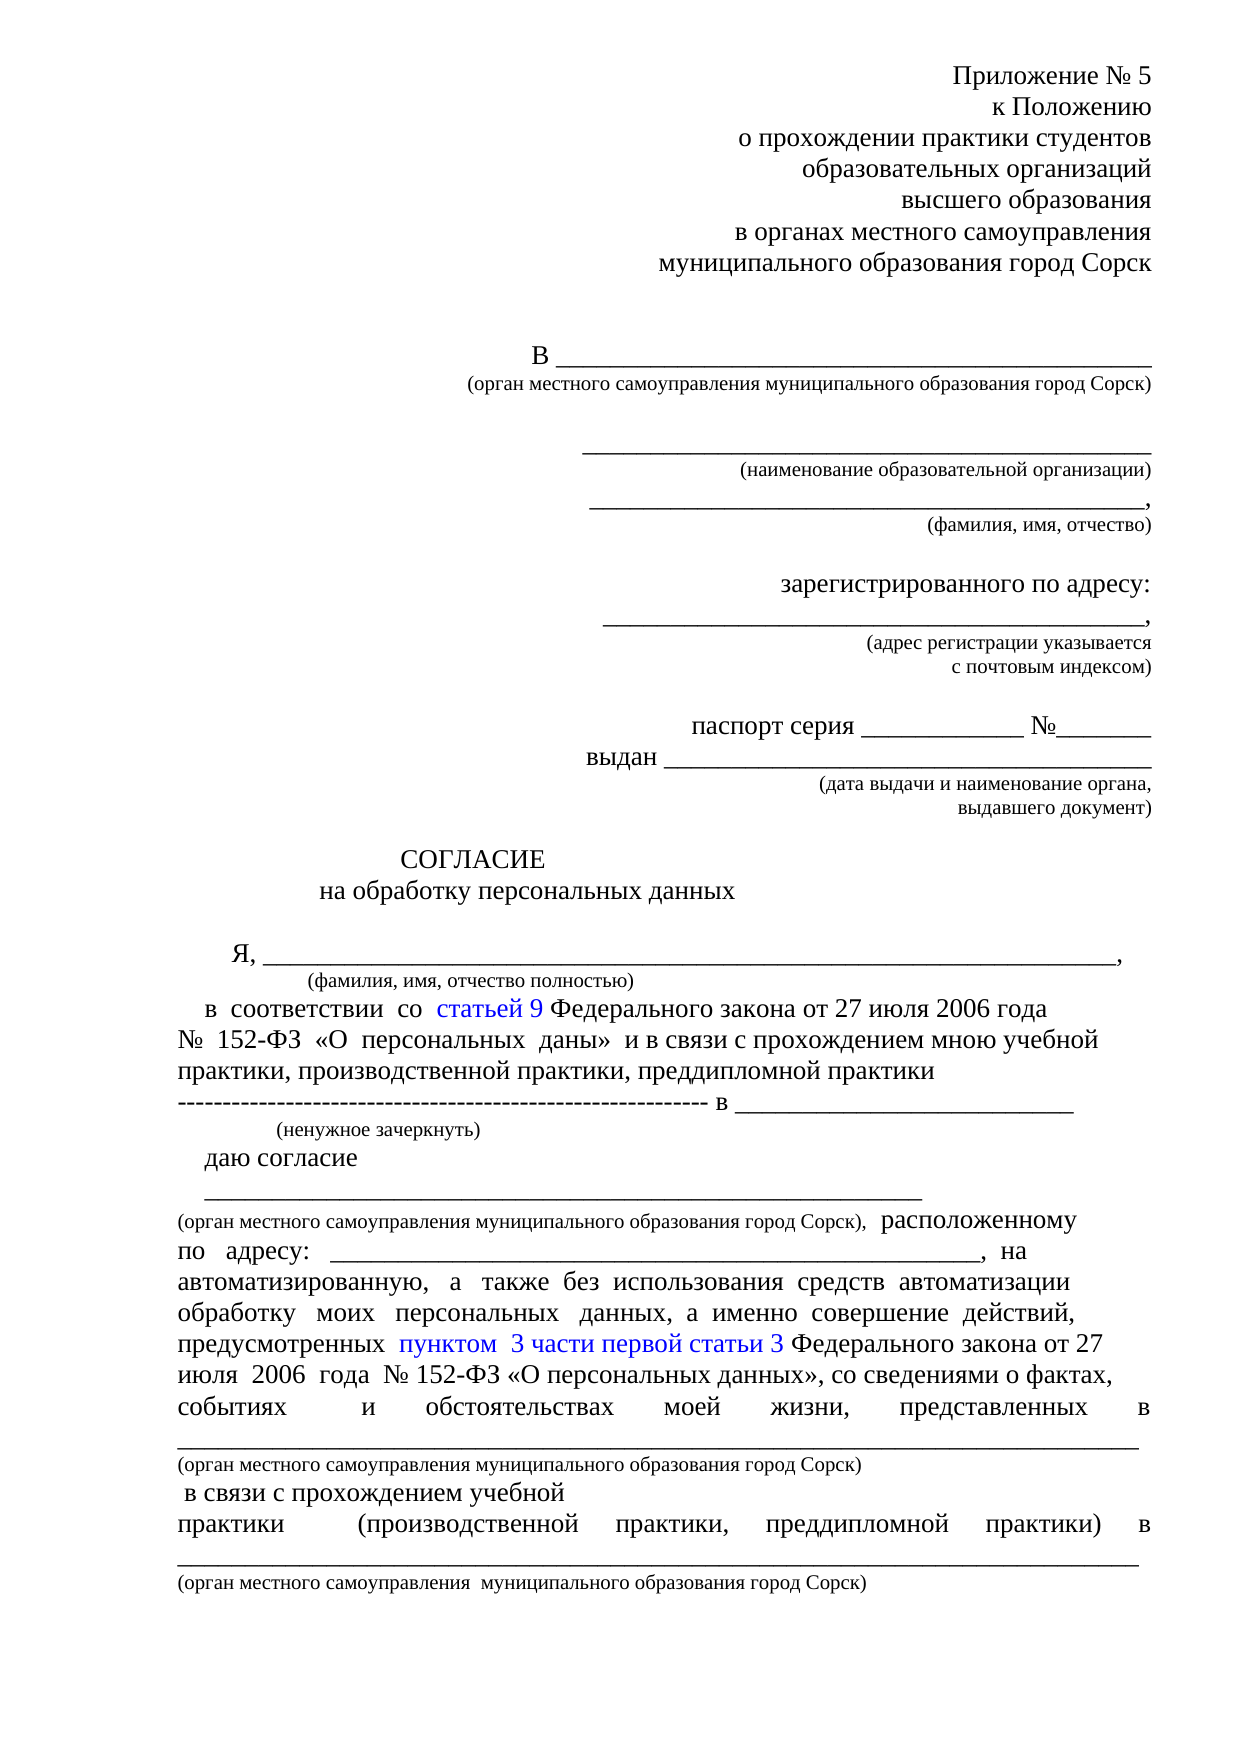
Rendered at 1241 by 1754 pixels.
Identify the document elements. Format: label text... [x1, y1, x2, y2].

text по адресу: ________________________________________________, на [177, 1234, 1152, 1265]
text предусмотренных пунктом 3 части первой статьи 3 Федерального закона от 27 [177, 1327, 1152, 1359]
text зарегистрированного по адресу: [177, 567, 1152, 598]
text паспорт серия ____________ №_______ [177, 709, 1152, 740]
text выдан ____________________________________ [177, 740, 1152, 771]
text о прохождении практики студентов [177, 121, 1152, 152]
text (орган местного самоуправления муниципального образования город Сорск), расположенному [177, 1203, 1152, 1234]
text образовательных организаций [177, 152, 1152, 184]
text (орган местного самоуправления муниципального образования город Сорск) [177, 371, 1152, 394]
text _____________________________________________________ [177, 1172, 1152, 1203]
text (ненужное зачеркнуть) [177, 1117, 1152, 1141]
text Приложение № 5 [177, 59, 1152, 90]
text муниципального образования город Сорск [177, 246, 1152, 277]
text (адрес регистрации указывается [177, 629, 1152, 654]
text высшего образования [177, 184, 1152, 215]
text № 152-ФЗ «О персональных даны» и в связи с прохождением мною учебной [177, 1023, 1152, 1054]
text с почтовым индексом) [177, 654, 1152, 678]
text (орган местного самоуправления муниципального образования город Сорск) [177, 1452, 1152, 1476]
text (орган местного самоуправления муниципального образования город Сорск) [177, 1569, 1152, 1594]
text __________________________________________ [177, 426, 1152, 457]
text в соответствии со статьей 9 Федерального закона от 27 июля 2006 года [177, 992, 1152, 1023]
text (дата выдачи и наименование органа, [177, 771, 1152, 795]
text Я, _______________________________________________________________, [177, 937, 1152, 968]
text обработку моих персональных данных, а именно совершение действий, [177, 1296, 1152, 1327]
text (наименование образовательной организации) [177, 457, 1152, 481]
text ________________________________________, [177, 598, 1152, 629]
text на обработку персональных данных [177, 874, 1152, 906]
text даю согласие [177, 1141, 1152, 1172]
text В ____________________________________________ [177, 339, 1152, 371]
text выдавшего документ) [177, 795, 1152, 819]
text (фамилия, имя, отчество) [177, 512, 1152, 536]
text в связи с прохождением учебной [177, 1476, 1152, 1507]
text ----------------------------------------------------------- в _________________________ [177, 1085, 1152, 1117]
text июля 2006 года № 152-ФЗ «О персональных данных», со сведениями о фактах, [177, 1359, 1152, 1390]
text автоматизированную, а также без использования средств автоматизации [177, 1265, 1152, 1296]
text событиях и обстоятельствах моей жизни, представленных в _______________________________________________________________________ [177, 1390, 1152, 1452]
text _________________________________________, [177, 481, 1152, 512]
text СОГЛАСИЕ [177, 843, 1152, 874]
text практики (производственной практики, преддипломной практики) в _______________________________________________________________________ [177, 1507, 1152, 1569]
text (фамилия, имя, отчество полностью) [177, 968, 1152, 992]
text к Положению [177, 90, 1152, 121]
text в органах местного самоуправления [177, 215, 1152, 246]
text практики, производственной практики, преддипломной практики [177, 1054, 1152, 1085]
